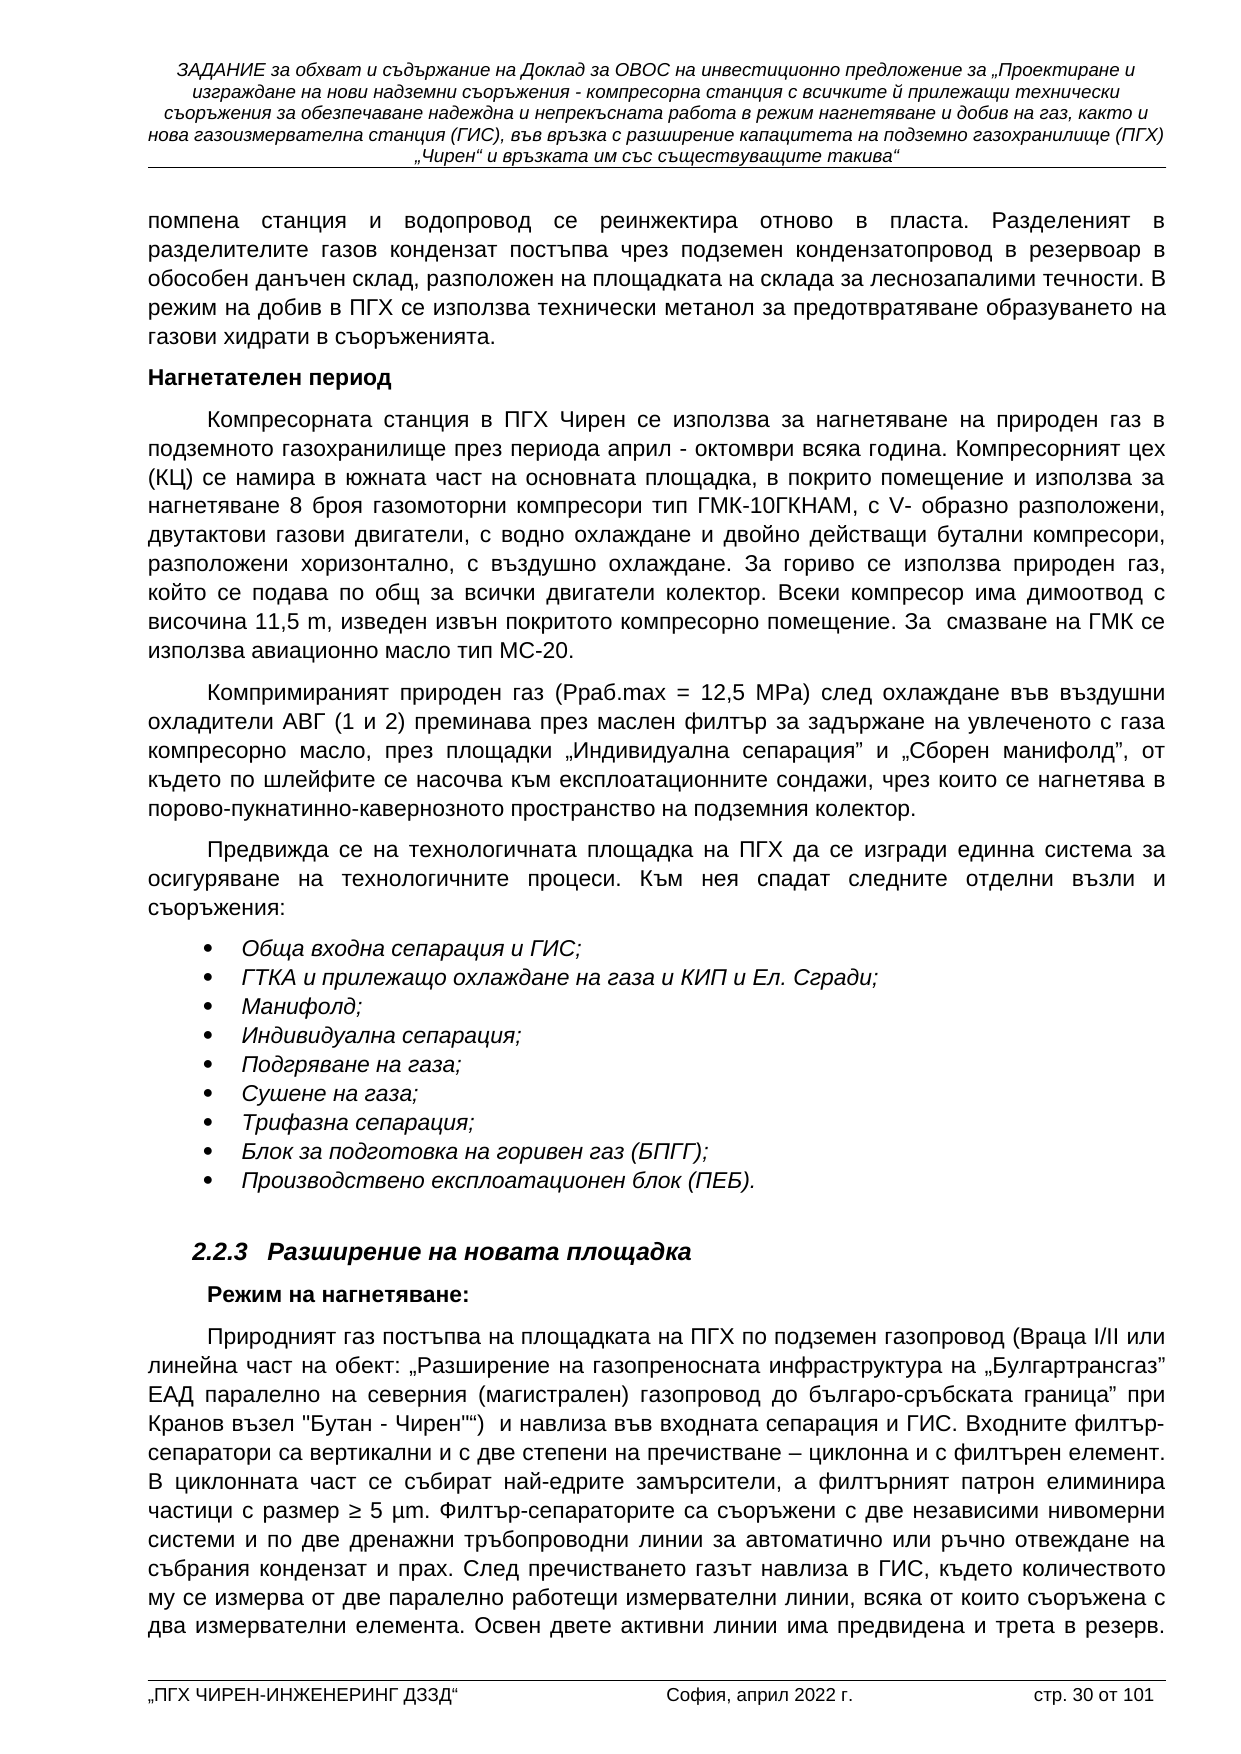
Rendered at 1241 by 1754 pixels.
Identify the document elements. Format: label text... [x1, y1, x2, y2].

text Манифолд; [204, 993, 1166, 1019]
subtitle Разширение на новата площадка [192, 1237, 1166, 1266]
text Индивидуална сепарация; [204, 1022, 1166, 1048]
text ГТКА и прилежащо охлаждане на газа и КИП и Ел. Сгради; [204, 964, 1166, 991]
text Сушене на газа; [204, 1080, 1166, 1106]
text Компресорната станция в ПГХ Чирен се използва за нагнетяване на природен газ в подземното газохранилище през периода април - октомври всяка година. Компресорният цех (КЦ) се намира в южната част на основната площадка, в покрито помещение и използва за нагнетяване 8 броя газомоторни компресори тип ГМК-10ГКНАМ, с V- образно разположени, двутактови газови двигатели, с водно охлаждане и двойно действащи бутални компресори, разположени хоризонтално, с въздушно охлаждане. За гориво се използва природен газ, който се подава по общ за всички двигатели колектор. Всеки компресор има димоотвод с височина 11,5 m, изведен извън покритото компресорно помещение. За смазване на ГМК се използва авиационно масло тип МС-20. [148, 406, 1166, 663]
text Предвижда се на технологичната площадка на ПГХ да се изгради единна система за осигуряване на технологичните процеси. Към нея спадат следните отделни възли и съоръжения: [148, 836, 1166, 920]
text Трифазна сепарация; [204, 1109, 1166, 1135]
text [148, 207, 1166, 349]
text Обща входна сепарация и ГИС; [204, 935, 1166, 962]
text Компримираният природен газ (Рраб.max = 12,5 МРа) след охлаждане във въздушни охладители АВГ (1 и 2) преминава през маслен филтър за задържане на увлеченото с газа компресорно масло, през площадки „Индивидуална сепарация” и „Сборен манифолд”, от където по шлейфите се насочва към експлоатационните сондажи, чрез които се нагнетява в порово-пукнатинно-кавернозното пространство на подземния колектор. [148, 679, 1166, 821]
text Подгряване на газа; [204, 1051, 1166, 1077]
text Блок за подготовка на горивен газ (БПГГ); [204, 1138, 1166, 1164]
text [148, 1323, 1166, 1639]
text Режим на нагнетяване: [148, 1281, 1166, 1308]
text Производствено експлоатационен блок (ПЕБ). [204, 1167, 1166, 1193]
text Нагнетателен период [148, 364, 1166, 390]
